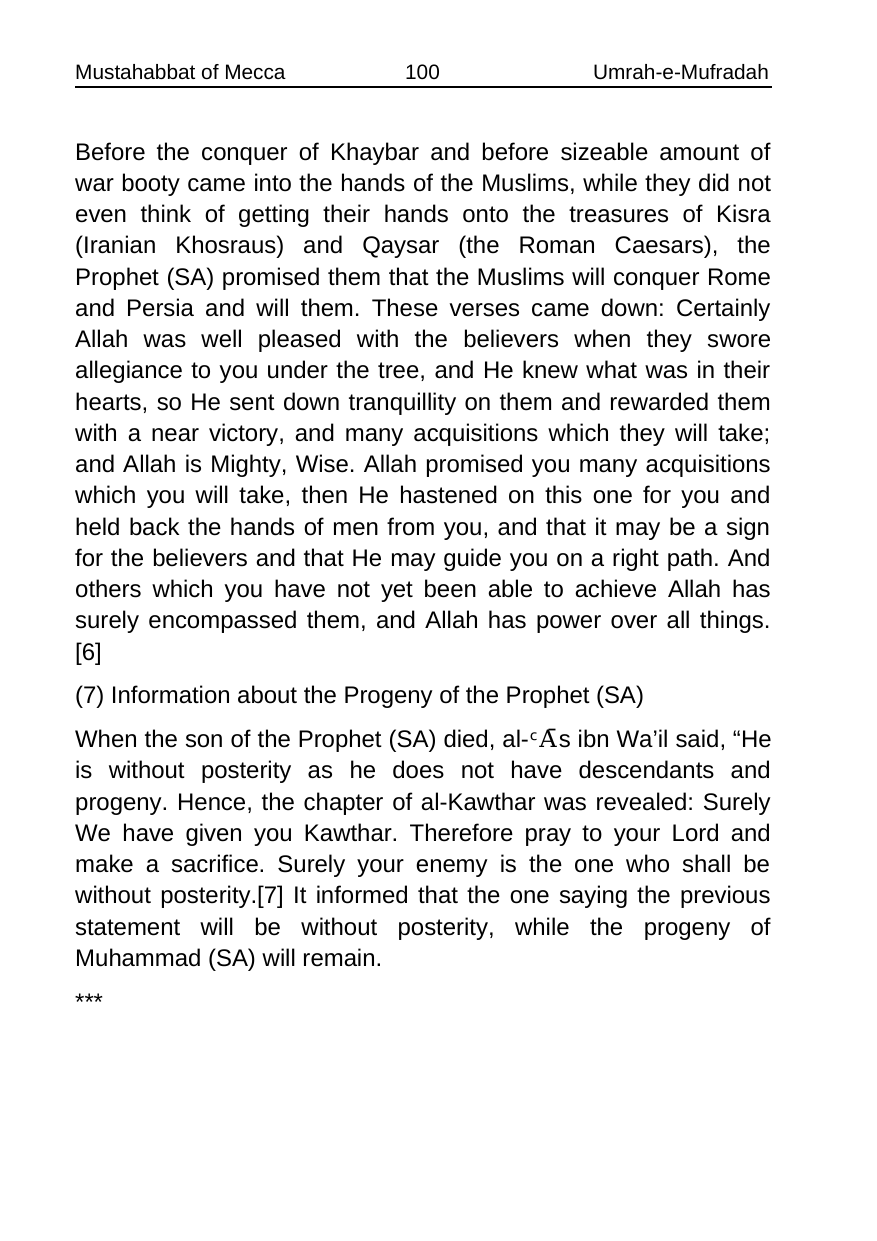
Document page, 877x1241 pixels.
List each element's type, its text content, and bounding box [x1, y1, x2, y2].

text *** [75, 985, 772, 1016]
text Before the conquer of Khaybar and before sizeable amount of war booty came into the hands of the Muslims, while they did not even think of getting their hands onto the treasures of Kisra (Iranian Khosraus) and Qaysar (the Roman Caesars), the Prophet (SA) promised them that the Muslims will conquer Rome and Persia and will them. These verses came down: Certainly Allah was well pleased with the believers when they swore allegiance to you under the tree, and He knew what was in their hearts, so He sent down tranquillity on them and rewarded them with a near victory, and many acquisitions which they will take; and Allah is Mighty, Wise. Allah promised you many acquisitions which you will take, then He hastened on this one for you and held back the hands of men from you, and that it may be a sign for the believers and that He may guide you on a right path. And others which you have not yet been able to achieve Allah has surely encompassed them, and Allah has power over all things.[6] [75, 135, 772, 666]
text When the son of the Prophet (SA) died, al-ᶜᾹs ibn Wa’il said, “He is without posterity as he does not have descendants and progeny. Hence, the chapter of al-Kawthar was revealed: Surely We have given you Kawthar. Therefore pray to your Lord and make a sacrifice. Surely your enemy is the one who shall be without posterity.[7] It informed that the one saying the previous statement will be without posterity, while the progeny of Muhammad (SA) will remain. [75, 722, 772, 972]
text (7) Information about the Progeny of the Prophet (SA) [75, 679, 772, 710]
